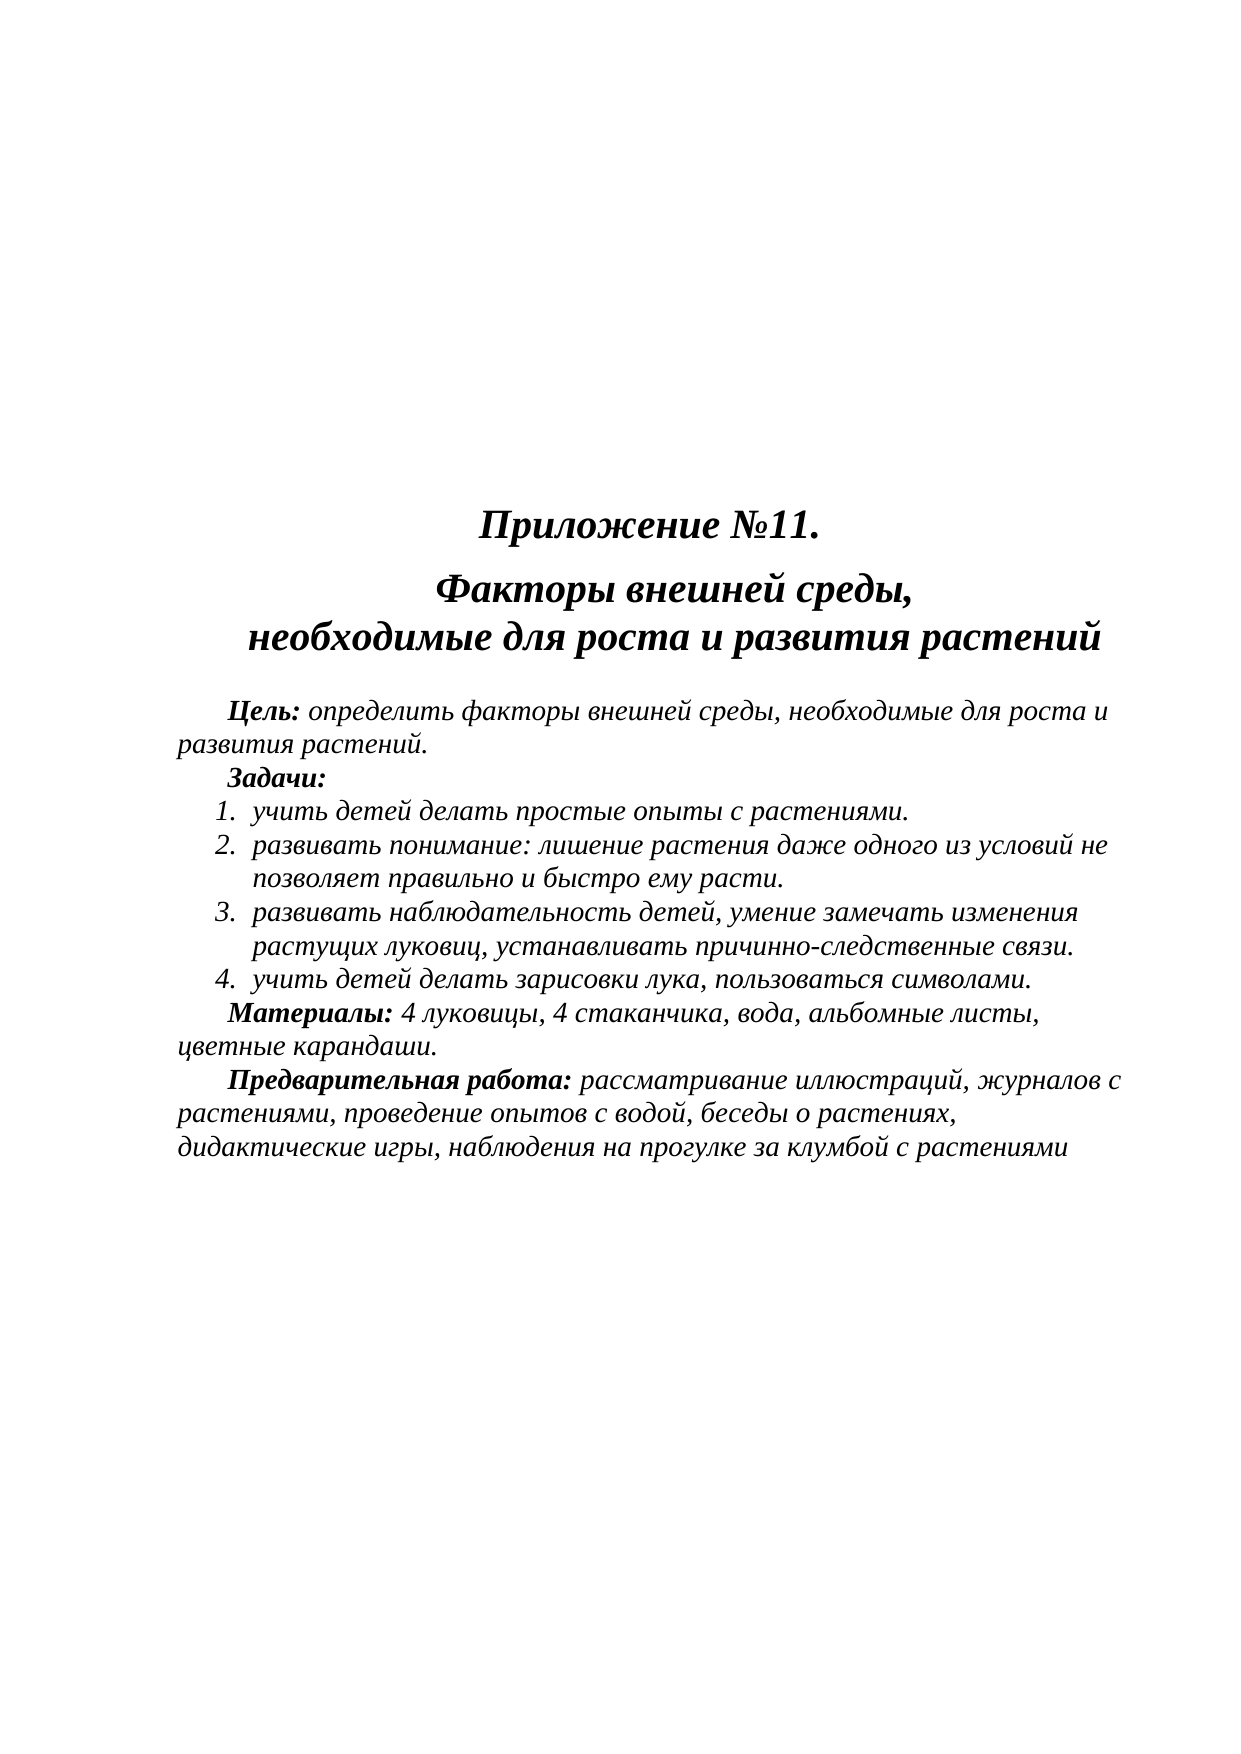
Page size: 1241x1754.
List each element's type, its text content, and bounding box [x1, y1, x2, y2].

text Цель: определить факторы внешней среды, необходимые для роста и развития растений. [177, 693, 1122, 760]
list учить детей делать простые опыты с растениями. [215, 793, 1122, 827]
text Материалы: 4 луковицы, 4 стаканчика, вода, альбомные листы, цветные карандаши. [177, 995, 1122, 1062]
list учить детей делать зарисовки лука, пользоваться символами. [215, 961, 1122, 995]
list развивать наблюдательность детей, умение замечать изменения растущих луковиц, устанавливать причинно-следственные связи. [215, 894, 1122, 961]
text необходимые для роста и развития растений [177, 611, 1122, 659]
text Задачи: [177, 760, 1122, 793]
list развивать понимание: лишение растения даже одного из условий не позволяет правильно и быстро ему расти. [215, 827, 1122, 894]
text Приложение №11. [177, 500, 1122, 548]
text Предварительная работа: рассматривание иллюстраций, журналов с растениями, проведение опытов с водой, беседы о растениях, дидактические игры, наблюдения на прогулке за клумбой с растениями [177, 1062, 1122, 1162]
text Факторы внешней среды, [177, 563, 1122, 611]
